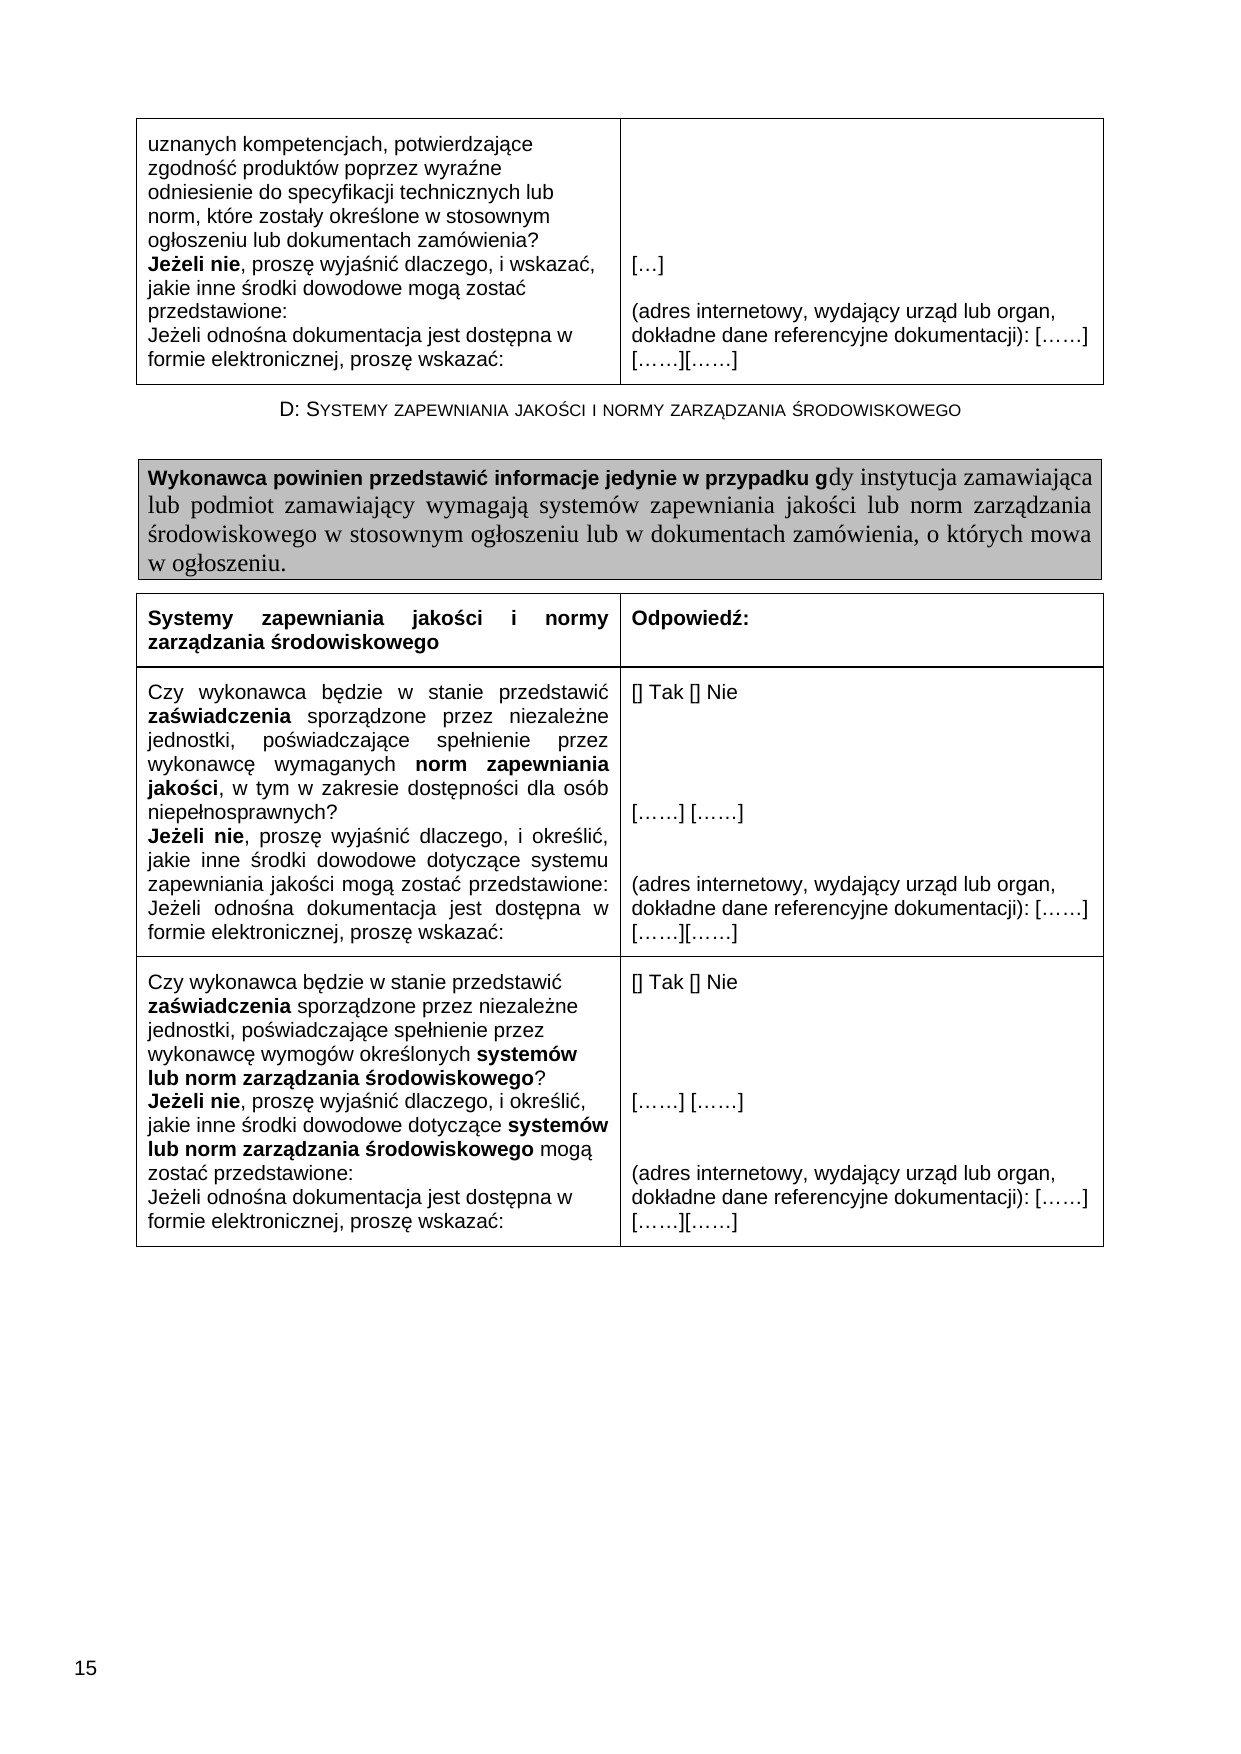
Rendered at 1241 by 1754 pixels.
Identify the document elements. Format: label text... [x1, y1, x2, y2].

table_header Odpowiedź: [621, 594, 1103, 666]
text Wykonawca powinien przedstawić informacje jedynie w przypadku gdy instytucja zamawiająca lub podmiot zamawiający wymagają systemów zapewniania jakości lub norm zarządzania środowiskowego w stosownym ogłoszeniu lub w dokumentach zamówienia, o których mowa w ogłoszeniu. [139, 460, 1101, 579]
table_cell Czy wykonawca będzie w stanie przedstawić zaświadczenia sporządzone przez niezależne jednostki, poświadczające spełnienie przez wykonawcę wymogów określonych systemów lub norm zarządzania środowiskowego? Jeżeli nie, proszę wyjaśnić dlaczego, i określić, jakie inne środki dowodowe dotyczące systemów lub norm zarządzania środowiskowego mogą zostać przedstawione: Jeżeli odnośna dokumentacja jest dostępna w formie elektronicznej, proszę wskazać: [137, 957, 620, 1246]
table_header Systemy zapewniania jakości i normy zarządzania środowiskowego [137, 594, 620, 666]
table_cell [] Tak [] Nie [……] [……] (adres internetowy, wydający urząd lub organ, dokładne dane referencyjne dokumentacji): [……][……][……] [621, 668, 1103, 956]
title D: Systemy zapewniania jakości i normy zarządzania środowiskowego [148, 397, 1093, 421]
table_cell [137, 119, 620, 384]
table_cell [] Tak [] Nie [……] [……] (adres internetowy, wydający urząd lub organ, dokładne dane referencyjne dokumentacji): [……][……][……] [621, 957, 1103, 1246]
table_cell Czy wykonawca będzie w stanie przedstawić zaświadczenia sporządzone przez niezależne jednostki, poświadczające spełnienie przez wykonawcę wymaganych norm zapewniania jakości, w tym w zakresie dostępności dla osób niepełnosprawnych? Jeżeli nie, proszę wyjaśnić dlaczego, i określić, jakie inne środki dowodowe dotyczące systemu zapewniania jakości mogą zostać przedstawione: Jeżeli odnośna dokumentacja jest dostępna w formie elektronicznej, proszę wskazać: [137, 668, 620, 956]
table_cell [621, 119, 1103, 384]
